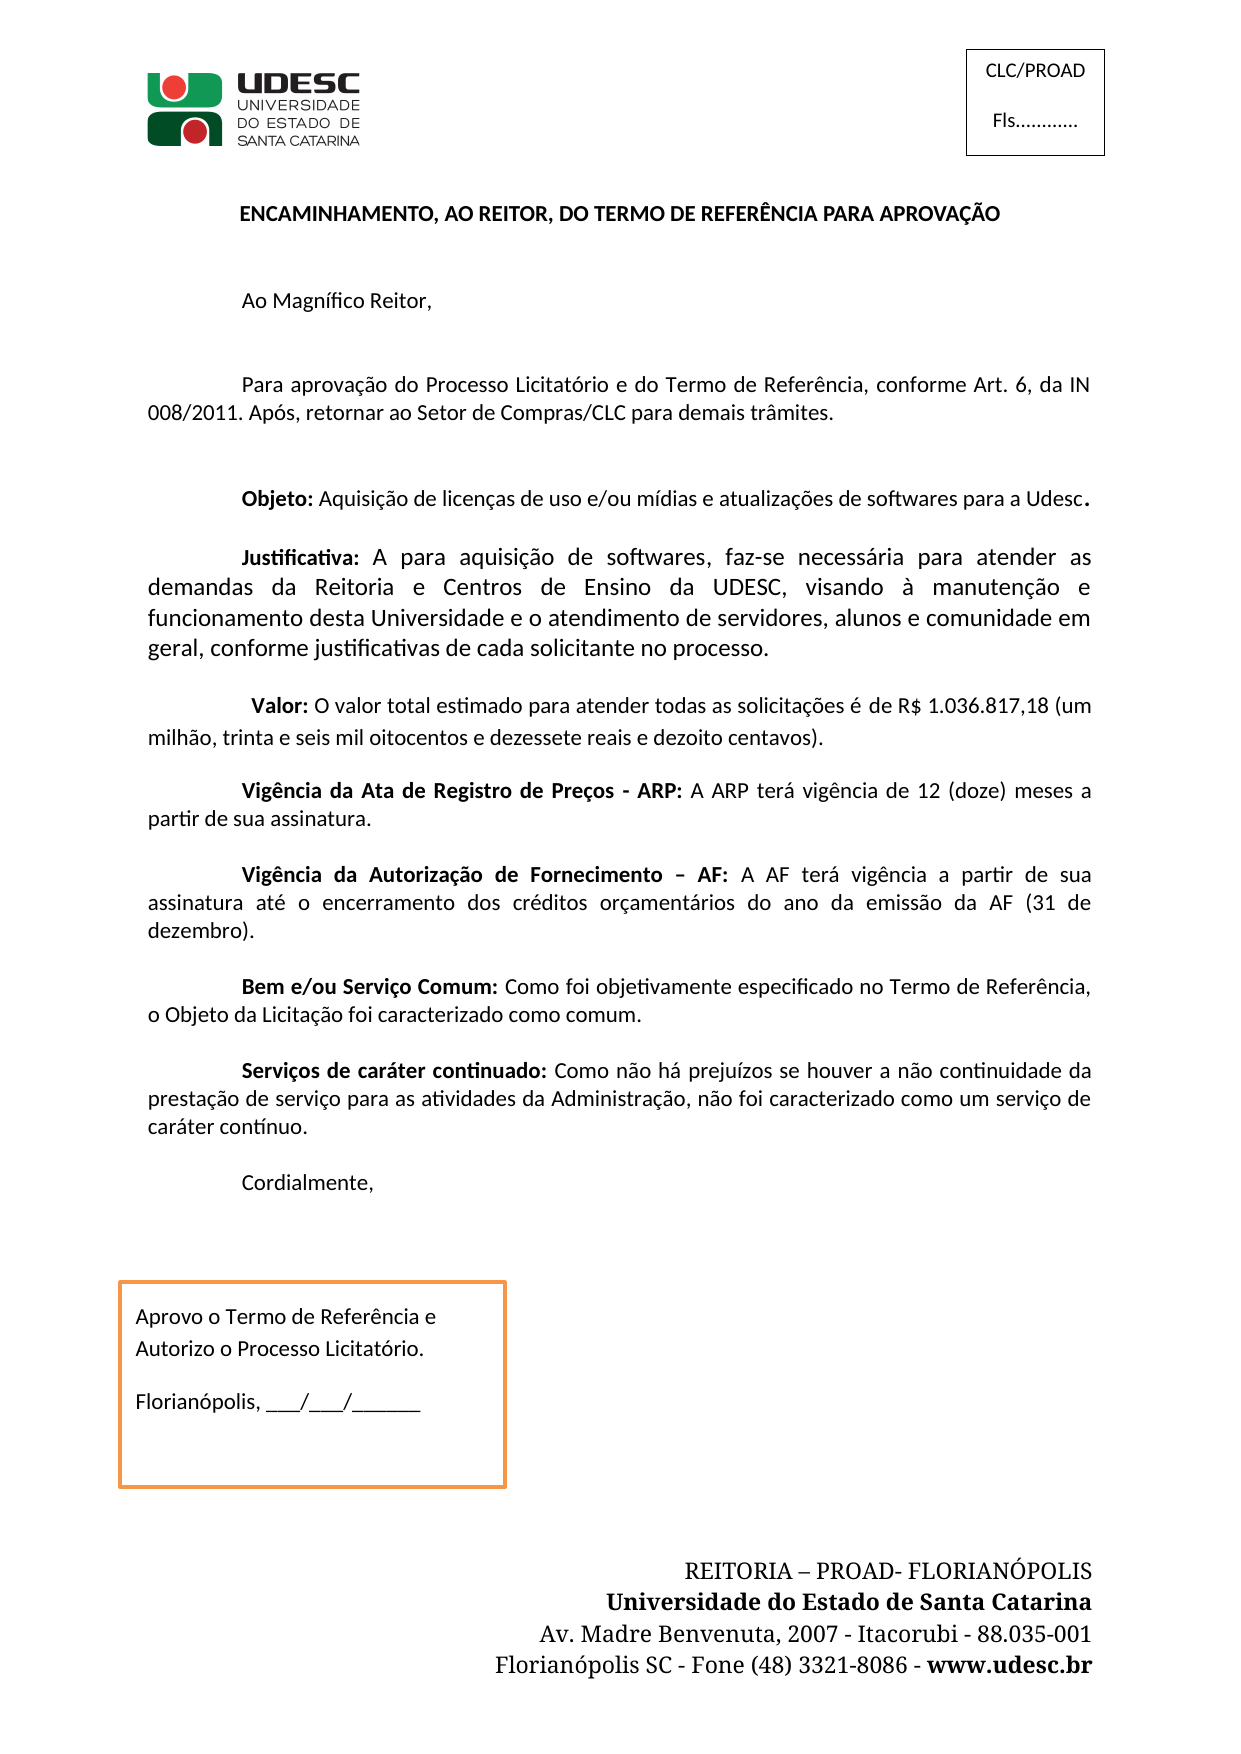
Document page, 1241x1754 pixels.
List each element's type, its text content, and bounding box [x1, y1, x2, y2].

subtitle ENCAMINHAMENTO, AO REITOR, DO TERMO DE REFERÊNCIA PARA APROVAÇÃO [148, 199, 1092, 227]
text Vigência da Ata de Registro de Preços - ARP: A ARP terá vigência de 12 (doze) meses a partir de sua assinatura. [148, 776, 1092, 832]
text Valor: O valor total estimado para atender todas as solicitações é de R$ 1.036.817,18 (um milhão, trinta e seis mil oitocentos e dezessete reais e dezoito centavos). [148, 691, 1092, 751]
text Vigência da Autorização de Fornecimento – AF: A AF terá vigência a partir de sua assinatura até o encerramento dos créditos orçamentários do ano da emissão da AF (31 de dezembro). [148, 860, 1092, 944]
text Cordialmente, [148, 1168, 1092, 1196]
text Para aprovação do Processo Licitatório e do Termo de Referência, conforme Art. 6, da IN 008/2011. Após, retornar ao Setor de Compras/CLC para demais trâmites. [148, 370, 1092, 426]
text Objeto: Aquisição de licenças de uso e/ou mídias e atualizações de softwares para a Udesc. [148, 482, 1092, 513]
picture [147, 73, 360, 146]
text Bem e/ou Serviço Comum: Como foi objetivamente especificado no Termo de Referência, o Objeto da Licitação foi caracterizado como comum. [148, 972, 1092, 1028]
text Ao Magnífico Reitor, [148, 286, 1092, 314]
text Serviços de caráter continuado: Como não há prejuízos se houver a não continuidade da prestação de serviço para as atividades da Administração, não foi caracterizado como um serviço de caráter contínuo. [148, 1056, 1092, 1140]
text Justificativa: A para aquisição de softwares, faz-se necessária para atender as demandas da Reitoria e Centros de Ensino da UDESC, visando à manutenção e funcionamento desta Universidade e o atendimento de servidores, alunos e comunidade em geral, conforme justificativas de cada solicitante no processo. [148, 541, 1092, 663]
